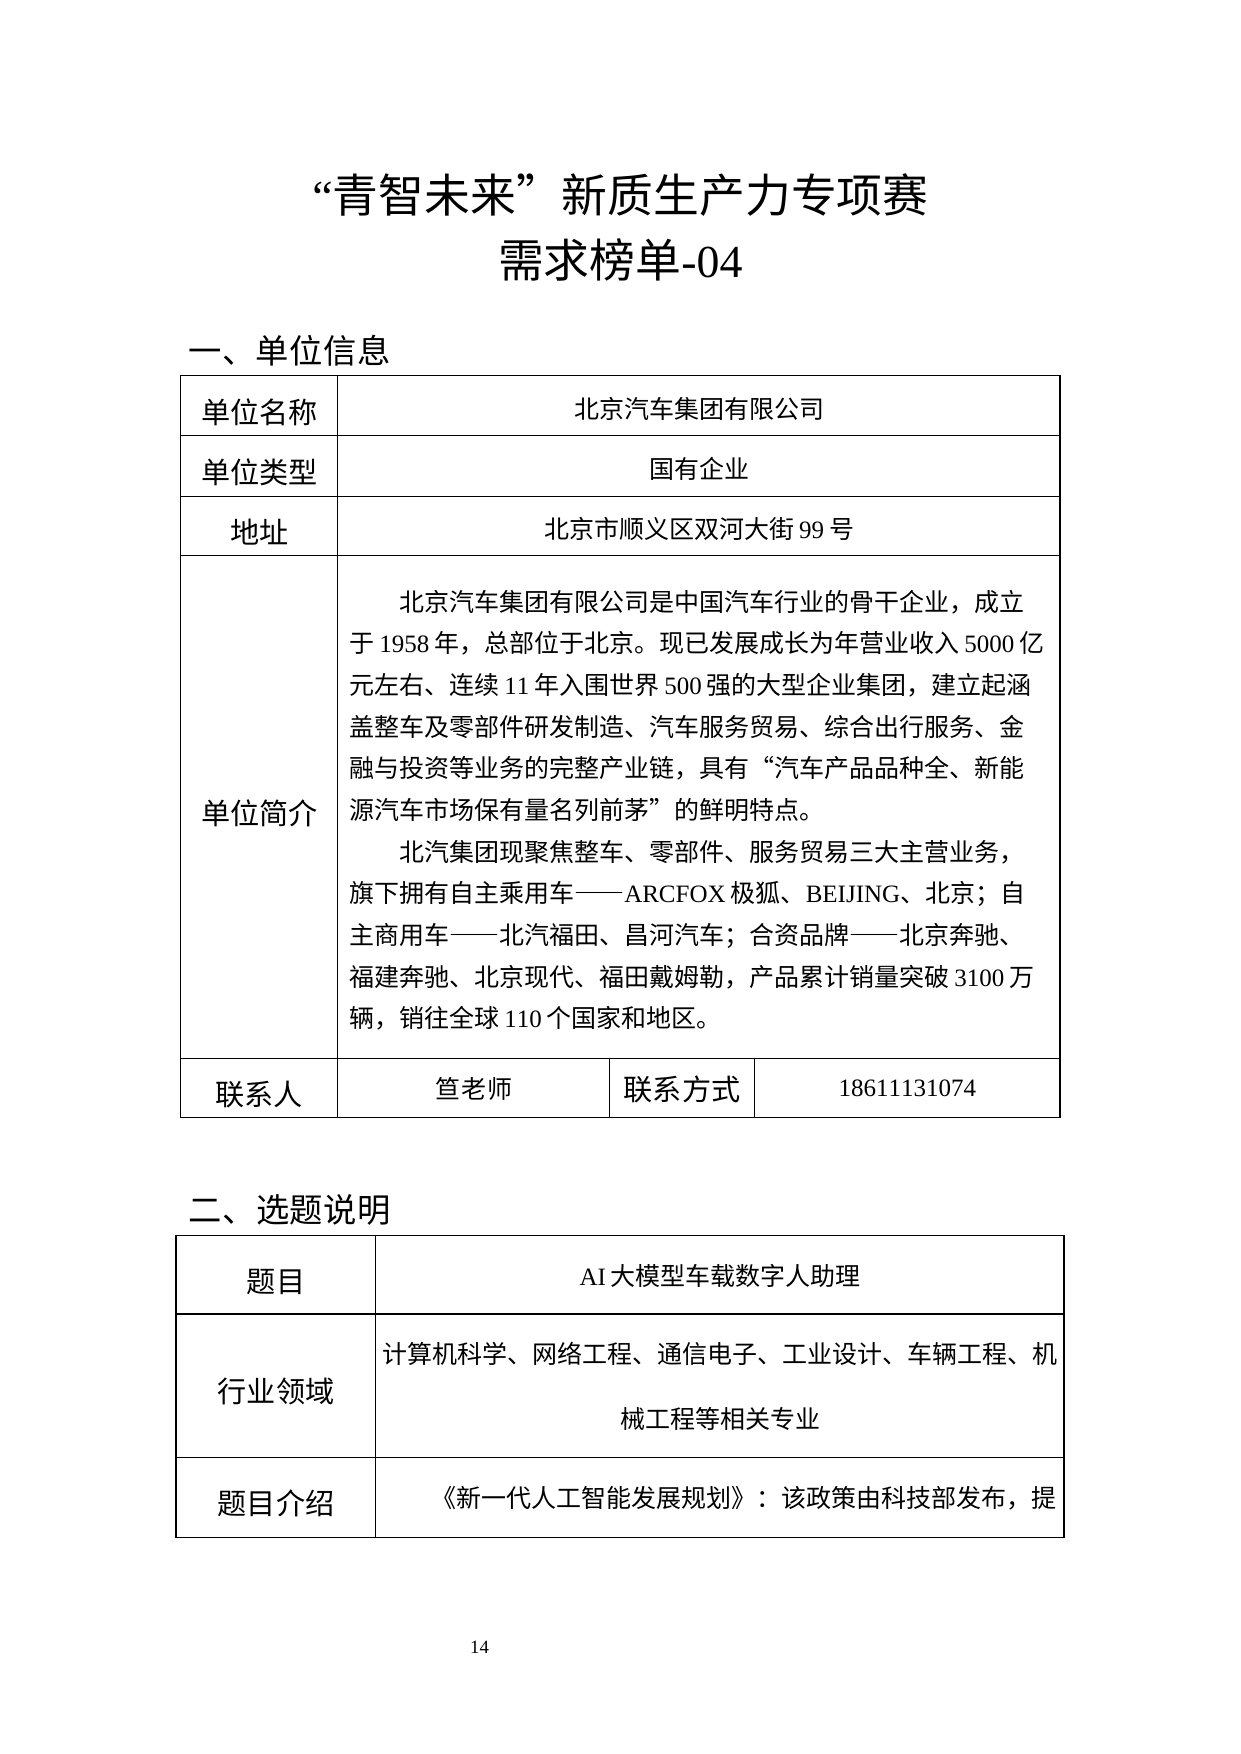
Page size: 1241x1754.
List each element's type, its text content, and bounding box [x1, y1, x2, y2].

table_cell 地址 [181, 497, 337, 555]
table_cell 国有企业 [338, 436, 1059, 496]
table_cell 笪老师 [338, 1059, 609, 1117]
table_cell 18611131074 [755, 1059, 1059, 1117]
text “青智未来”新质生产力专项赛 [188, 162, 1052, 224]
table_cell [376, 1458, 1063, 1537]
table_cell 单位简介 [181, 556, 337, 1057]
text 需求榜单-04 [188, 224, 1052, 291]
table_cell 联系方式 [610, 1059, 754, 1117]
table_cell 联系人 [181, 1059, 337, 1117]
table_cell 北京市顺义区双河大街99号 [338, 497, 1059, 555]
table_header 北京汽车集团有限公司 [338, 376, 1059, 435]
table_header AI大模型车载数字人助理 [376, 1236, 1063, 1313]
text 一、单位信息 [188, 316, 1052, 375]
table_cell 北京汽车集团有限公司是中国汽车行业的骨干企业，成立于1958年，总部位于北京。现已发展成长为年营业收入5000亿元左右、连续11年入围世界500强的大型企业集团，建立起涵盖整车及零部件研发制造、汽车服务贸易、综合出行服务、金融与投资等业务的完整产业链，具有“汽车产品品种全、新能源汽车市场保有量名列前茅”的鲜明特点。 北汽集团现聚焦整车、零部件、服务贸易三大主营业务，旗下拥有自主乘用车——ARCFOX极狐、BEIJING、北京；自主商用车——北汽福田、昌河汽车；合资品牌——北京奔驰、福建奔驰、北京现代、福田戴姆勒，产品累计销量突破3100万辆，销往全球110个国家和地区。 [338, 556, 1059, 1057]
table_header 单位名称 [181, 376, 337, 435]
table_cell 单位类型 [181, 436, 337, 496]
table_cell 计算机科学、网络工程、通信电子、工业设计、车辆工程、机械工程等相关专业 [376, 1315, 1063, 1456]
table_cell 题目介绍 [177, 1458, 375, 1537]
text 二、选题说明 [188, 1176, 1052, 1234]
table_header 题目 [177, 1236, 375, 1313]
table_cell 行业领域 [177, 1315, 375, 1456]
